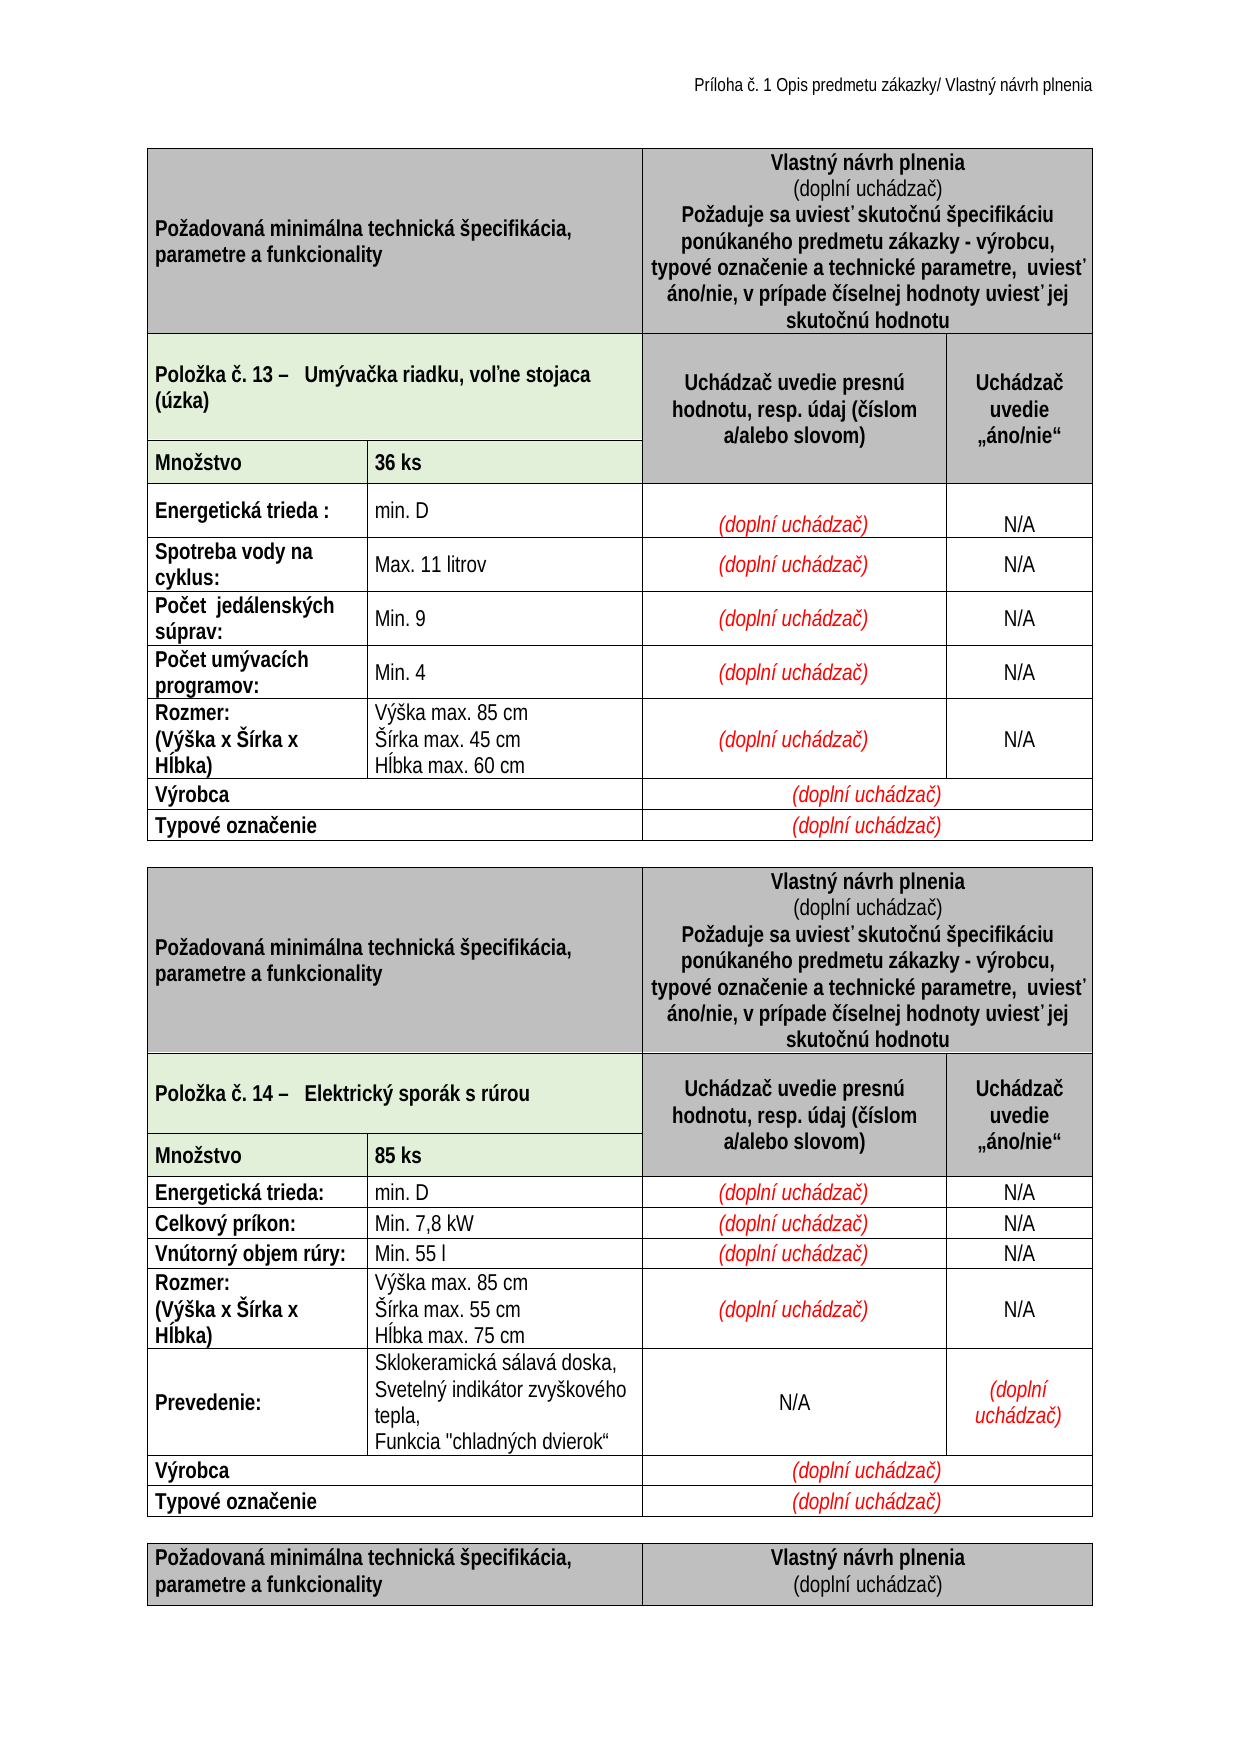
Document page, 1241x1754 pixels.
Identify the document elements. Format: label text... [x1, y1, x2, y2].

table_cell Položka č. 13 – Umývačka riadku, voľne stojaca (úzka) [148, 334, 642, 439]
table_cell N/A [947, 699, 1092, 778]
table_cell Min. 55 l [368, 1239, 642, 1268]
table_cell Prevedenie: [148, 1349, 367, 1455]
table_cell (doplní uchádzač) [643, 1239, 946, 1268]
table_cell Spotreba vody na cyklus: [148, 538, 367, 591]
table_cell (doplní uchádzač) [947, 1349, 1092, 1455]
table_cell N/A [947, 484, 1092, 537]
table_cell Množstvo [148, 1134, 367, 1176]
table_cell N/A [947, 1208, 1092, 1237]
table_cell Min. 9 [368, 592, 642, 644]
table_cell (doplní uchádzač) [643, 1269, 946, 1348]
table_cell Rozmer: (Výška x Šírka x Hĺbka) [148, 699, 367, 778]
table_cell Výrobca [148, 779, 642, 809]
table_header Požadovaná minimálna technická špecifikácia, parametre a funkcionality [148, 149, 642, 333]
table_cell Položka č. 14 – Elektrický sporák s rúrou [148, 1054, 642, 1133]
table_cell Výška max. 85 cm Šírka max. 55 cm Hĺbka max. 75 cm [368, 1269, 642, 1348]
table_cell Typové označenie [148, 810, 642, 839]
table_cell N/A [947, 1177, 1092, 1207]
table_cell N/A [947, 646, 1092, 698]
table_cell Max. 11 litrov [368, 538, 642, 591]
table_cell Energetická trieda : [148, 484, 367, 537]
table_cell Rozmer: (Výška x Šírka x Hĺbka) [148, 1269, 367, 1348]
table_cell Uchádzač uvedie presnú hodnotu, resp. údaj (číslom a/alebo slovom) [643, 334, 946, 483]
table_cell N/A [947, 1269, 1092, 1348]
table_cell Min. 4 [368, 646, 642, 698]
table_cell (doplní uchádzač) [643, 592, 946, 644]
table_cell (doplní uchádzač) [643, 1177, 946, 1207]
table_header Požadovaná minimálna technická špecifikácia, parametre a funkcionality [148, 868, 642, 1052]
table_cell Typové označenie [148, 1486, 642, 1516]
table_cell Min. 7,8 kW [368, 1208, 642, 1237]
table_cell Výrobca [148, 1456, 642, 1485]
table_cell (doplní uchádzač) [643, 1208, 946, 1237]
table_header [643, 1544, 1092, 1605]
table_cell Uchádzač uvedie „áno/nie“ [947, 1054, 1092, 1176]
table_cell 85 ks [368, 1134, 642, 1176]
table_cell (doplní uchádzač) [643, 1456, 1092, 1485]
table_cell Vnútorný objem rúry: [148, 1239, 367, 1268]
table_cell (doplní uchádzač) [643, 538, 946, 591]
table_cell min. D [368, 1177, 642, 1207]
table_cell Sklokeramická sálavá doska, Svetelný indikátor zvyškového tepla, Funkcia "chladných dvierok“ [368, 1349, 642, 1455]
table_cell 36 ks [368, 441, 642, 483]
table_cell N/A [947, 1239, 1092, 1268]
table_cell N/A [643, 1349, 946, 1455]
table_cell Uchádzač uvedie „áno/nie“ [947, 334, 1092, 483]
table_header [148, 1544, 642, 1605]
table_cell (doplní uchádzač) [643, 646, 946, 698]
table_cell (doplní uchádzač) [643, 779, 1092, 809]
table_cell (doplní uchádzač) [643, 1486, 1092, 1516]
table_cell min. D [368, 484, 642, 537]
table_cell N/A [947, 538, 1092, 591]
table_cell Množstvo [148, 441, 367, 483]
table_cell Celkový príkon: [148, 1208, 367, 1237]
table_cell Výška max. 85 cm Šírka max. 45 cm Hĺbka max. 60 cm [368, 699, 642, 778]
table_cell Uchádzač uvedie presnú hodnotu, resp. údaj (číslom a/alebo slovom) [643, 1054, 946, 1176]
table_cell (doplní uchádzač) [643, 699, 946, 778]
table_cell Počet umývacích programov: [148, 646, 367, 698]
table_cell (doplní uchádzač) [643, 810, 1092, 839]
table_cell Počet jedálenských súprav: [148, 592, 367, 644]
table_cell (doplní uchádzač) [643, 484, 946, 537]
table_cell Energetická trieda: [148, 1177, 367, 1207]
table_cell N/A [947, 592, 1092, 644]
